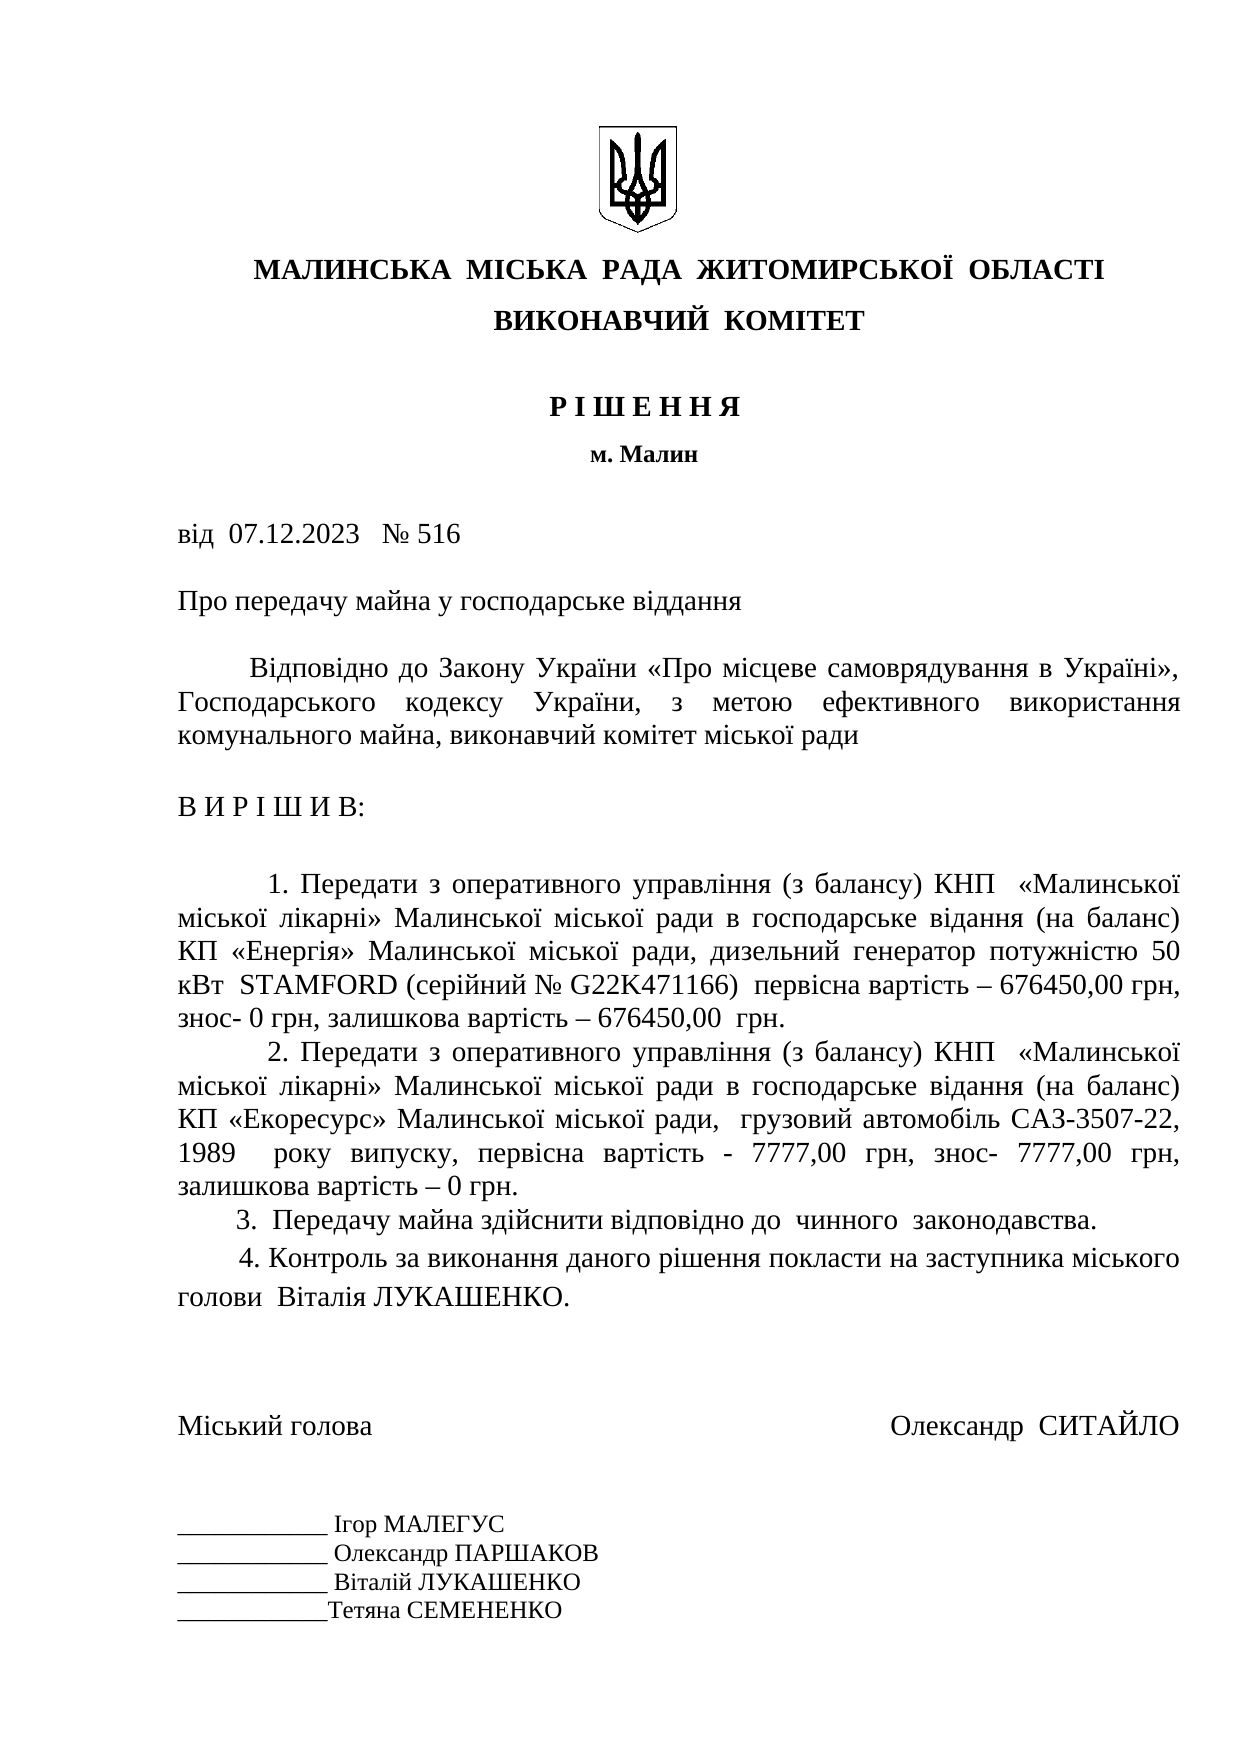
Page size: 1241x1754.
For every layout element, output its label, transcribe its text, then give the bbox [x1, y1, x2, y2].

text Про передачу майна у господарське віддання [177, 583, 1181, 617]
list 1. Передати з оперативного управління (з балансу) КНП «Малинської міської лікарні» Малинської міської ради в господарське відання (на баланс) КП «Енергія» Малинської міської ради, дизельний генератор потужністю 50 кВт STAMFORD (серійний № G22K471166) первісна вартість – 676450,00 грн, знос- 0 грн, залишкова вартість – 676450,00 грн. [177, 866, 1181, 1034]
list 2. Передати з оперативного управління (з балансу) КНП «Малинської міської лікарні» Малинської міської ради в господарське відання (на баланс) КП «Екоресурс» Малинської міської ради, грузовий автомобіль САЗ-3507-22, 1989 року випуску, первісна вартість - 7777,00 грн, знос- 7777,00 грн, залишкова вартість – 0 грн. [177, 1034, 1181, 1202]
text м. Малин [177, 439, 1181, 468]
text 3. Передачу майна здійснити відповідно до чинного законодавства. [177, 1202, 1181, 1235]
text ____________ Ігор МАЛЕГУС [177, 1509, 1181, 1538]
text Міський голова Олександр СИТАЙЛО [177, 1408, 1181, 1442]
text Р І Ш Е Н Н Я [177, 389, 1181, 422]
text від 07.12.2023 № 516 [177, 516, 1181, 549]
text В И Р І Ш И В: [177, 789, 1181, 823]
text МАЛИНСЬКА МІСЬКА РАДА ЖИТОМИРСЬКОЇ ОБЛАСТІ [177, 252, 1181, 286]
text 4. Контроль за виконання даного рішення покласти на заступника міського голови Віталія ЛУКАШЕНКО. [177, 1240, 1181, 1312]
text ____________ Віталій ЛУКАШЕНКО [177, 1567, 1181, 1595]
picture [597, 125, 678, 234]
text ВИКОНАВЧИЙ КОМІТЕТ [177, 303, 1181, 336]
text ____________ Олександр ПАРШАКОВ [177, 1538, 1181, 1567]
text Відповідно до Закону України «Про місцеве самоврядування в Україні», Господарського кодексу України, з метою ефективного використання комунального майна, виконавчий комітет міської ради [177, 650, 1181, 751]
text ____________Тетяна СЕМЕНЕНКО [177, 1595, 1181, 1624]
